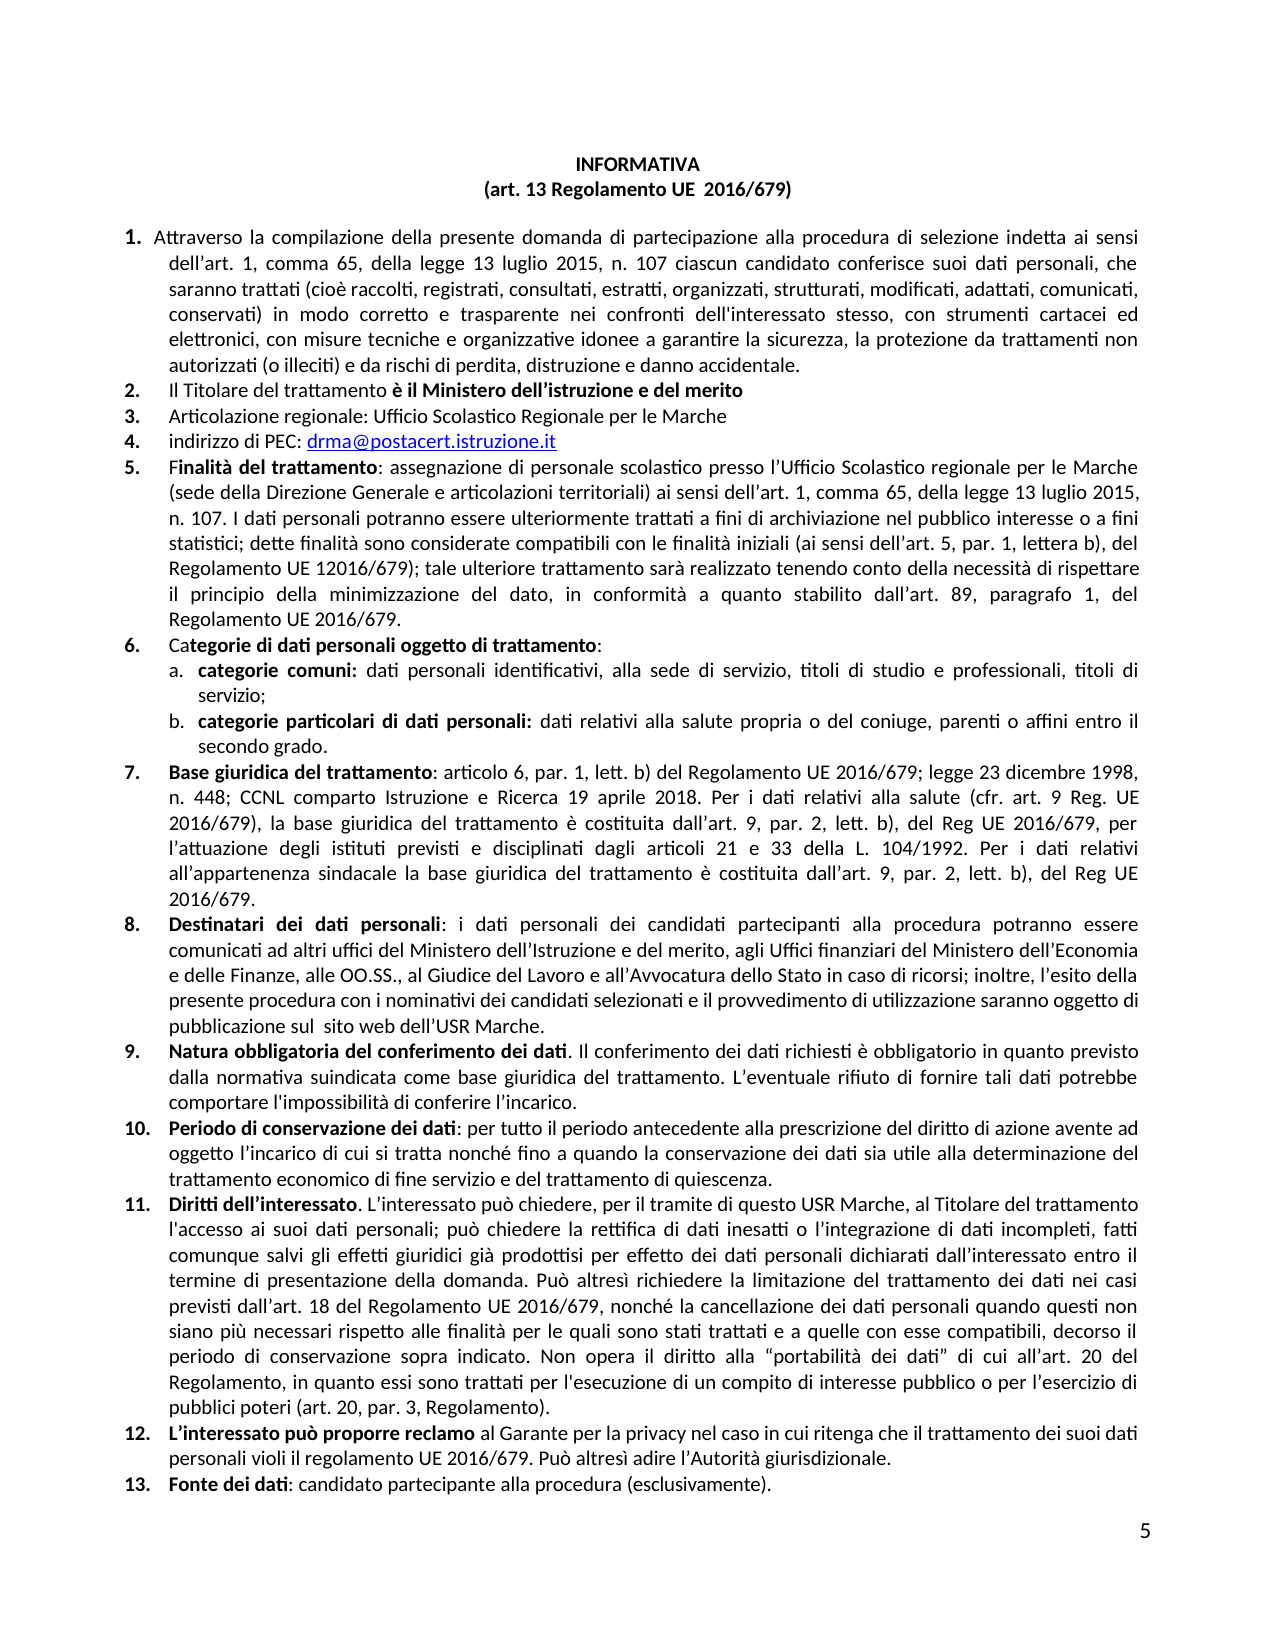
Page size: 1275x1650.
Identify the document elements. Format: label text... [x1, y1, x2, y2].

list categorie comuni: dati personali identificativi, alla sede di servizio, titoli di studio e professionali, titoli di servizio; [168, 657, 1140, 708]
list Base giuridica del trattamento: articolo 6, par. 1, lett. b) del Regolamento UE 2016/679; legge 23 dicembre 1998, n. 448; CCNL comparto Istruzione e Ricerca 19 aprile 2018. Per i dati relativi alla salute (cfr. art. 9 Reg. UE 2016/679), la base giuridica del trattamento è costituita dall’art. 9, par. 2, lett. b), del Reg UE 2016/679, per l’attuazione degli istituti previsti e disciplinati dagli articoli 21 e 33 della L. 104/1992. Per i dati relativi all’appartenenza sindacale la base giuridica del trattamento è costituita dall’art. 9, par. 2, lett. b), del Reg UE 2016/679. [124, 759, 1140, 911]
list Fonte dei dati: candidato partecipante alla procedura (esclusivamente). [124, 1471, 1151, 1496]
list Categorie di dati personali oggetto di trattamento: [124, 632, 1151, 657]
list indirizzo di PEC: drma@postacert.istruzione.it [124, 428, 1151, 454]
list Il Titolare del trattamento è il Ministero dell’istruzione e del merito [124, 377, 1151, 403]
text INFORMATIVA [124, 151, 1151, 177]
text (art. 13 Regolamento UE 2016/679) [124, 177, 1151, 202]
list categorie particolari di dati personali: dati relativi alla salute propria o del coniuge, parenti o affini entro il secondo grado. [168, 708, 1140, 759]
list Diritti dell’interessato. L’interessato può chiedere, per il tramite di questo USR Marche, al Titolare del trattamento l'accesso ai suoi dati personali; può chiedere la rettifica di dati inesatti o l’integrazione di dati incompleti, fatti comunque salvi gli effetti giuridici già prodottisi per effetto dei dati personali dichiarati dall’interessato entro il termine di presentazione della domanda. Può altresì richiedere la limitazione del trattamento dei dati nei casi previsti dall’art. 18 del Regolamento UE 2016/679, nonché la cancellazione dei dati personali quando questi non siano più necessari rispetto alle finalità per le quali sono stati trattati e a quelle con esse compatibili, decorso il periodo di conservazione sopra indicato. Non opera il diritto alla “portabilità dei dati” di cui all’art. 20 del Regolamento, in quanto essi sono trattati per l'esecuzione di un compito di interesse pubblico o per l’esercizio di pubblici poteri (art. 20, par. 3, Regolamento). [124, 1191, 1140, 1420]
list Periodo di conservazione dei dati: per tutto il periodo antecedente alla prescrizione del diritto di azione avente ad oggetto l’incarico di cui si tratta nonché fino a quando la conservazione dei dati sia utile alla determinazione del trattamento economico di fine servizio e del trattamento di quiescenza. [124, 1115, 1140, 1191]
list L’interessato può proporre reclamo al Garante per la privacy nel caso in cui ritenga che il trattamento dei suoi dati personali violi il regolamento UE 2016/679. Può altresì adire l’Autorità giurisdizionale. [124, 1420, 1140, 1471]
list Natura obbligatoria del conferimento dei dati. Il conferimento dei dati richiesti è obbligatorio in quanto previsto dalla normativa suindicata come base giuridica del trattamento. L’eventuale rifiuto di fornire tali dati potrebbe comportare l'impossibilità di conferire l’incarico. [124, 1039, 1140, 1115]
list Destinatari dei dati personali: i dati personali dei candidati partecipanti alla procedura potranno essere comunicati ad altri uffici del Ministero dell’Istruzione e del merito, agli Uffici finanziari del Ministero dell’Economia e delle Finanze, alle OO.SS., al Giudice del Lavoro e all’Avvocatura dello Stato in caso di ricorsi; inoltre, l’esito della presente procedura con i nominativi dei candidati selezionati e il provvedimento di utilizzazione saranno oggetto di pubblicazione sul sito web dell’USR Marche. [124, 911, 1140, 1038]
list Finalità del trattamento: assegnazione di personale scolastico presso l’Ufficio Scolastico regionale per le Marche (sede della Direzione Generale e articolazioni territoriali) ai sensi dell’art. 1, comma 65, della legge 13 luglio 2015, n. 107. I dati personali potranno essere ulteriormente trattati a fini di archiviazione nel pubblico interesse o a fini statistici; dette finalità sono considerate compatibili con le finalità iniziali (ai sensi dell’art. 5, par. 1, lettera b), del Regolamento UE 12016/679); tale ulteriore trattamento sarà realizzato tenendo conto della necessità di rispettare il principio della minimizzazione del dato, in conformità a quanto stabilito dall’art. 89, paragrafo 1, del Regolamento UE 2016/679. [124, 454, 1140, 632]
list Attraverso la compilazione della presente domanda di partecipazione alla procedura di selezione indetta ai sensi dell’art. 1, comma 65, della legge 13 luglio 2015, n. 107 ciascun candidato conferisce suoi dati personali, che saranno trattati (cioè raccolti, registrati, consultati, estratti, organizzati, strutturati, modificati, adattati, comunicati, conservati) in modo corretto e trasparente nei confronti dell'interessato stesso, con strumenti cartacei ed elettronici, con misure tecniche e organizzative idonee a garantire la sicurezza, la protezione da trattamenti non autorizzati (o illeciti) e da rischi di perdita, distruzione e danno accidentale. [124, 222, 1140, 377]
list Articolazione regionale: Ufficio Scolastico Regionale per le Marche [124, 403, 1151, 428]
